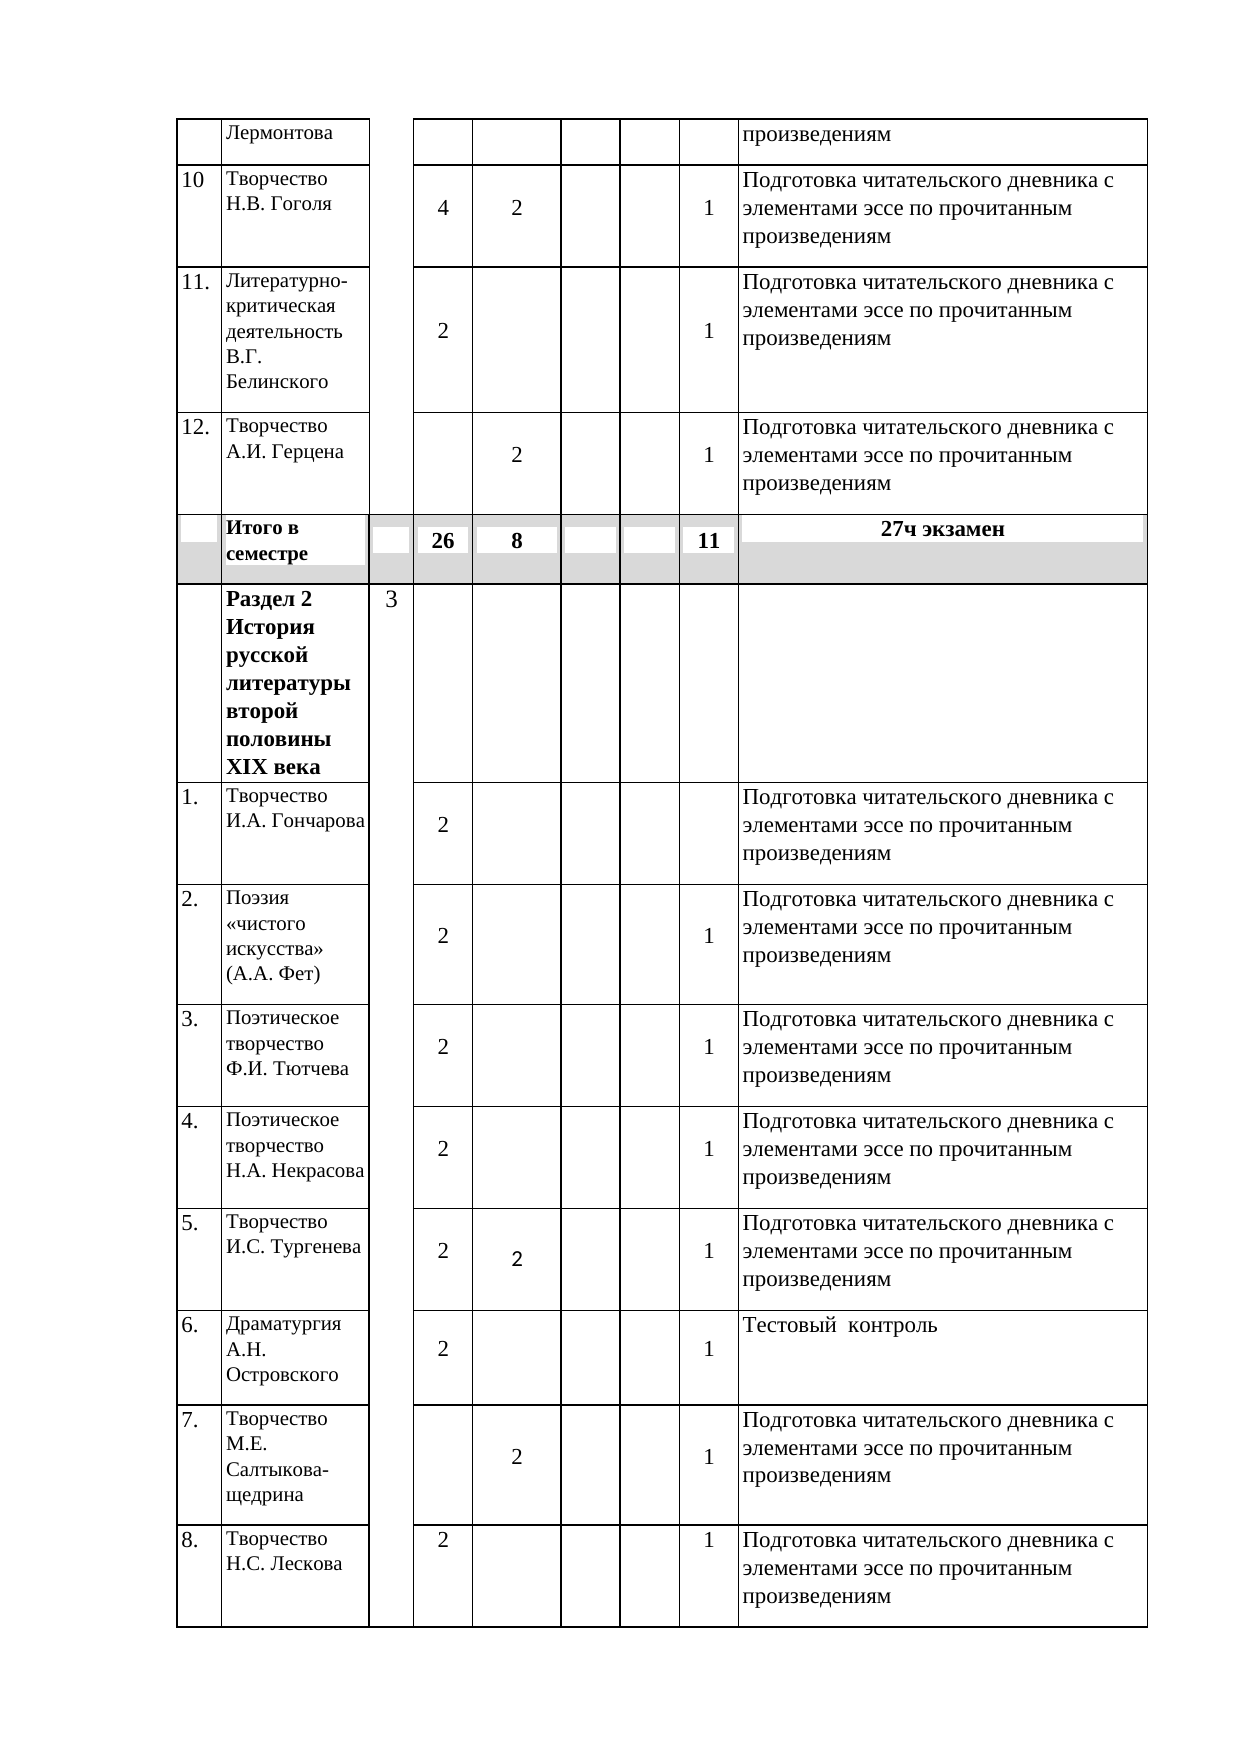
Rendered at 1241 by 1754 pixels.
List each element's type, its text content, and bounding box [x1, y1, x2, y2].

table_cell 2 [473, 120, 560, 164]
table_cell [473, 783, 560, 883]
table_cell 4. [178, 1107, 221, 1207]
table_cell Итого в семестре [222, 515, 368, 583]
table_cell 12. [178, 413, 221, 514]
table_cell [739, 120, 1147, 164]
table_cell 9 [178, 120, 221, 164]
table_cell Поэзия «чистого искусства» (А.А. Фет) [222, 885, 368, 1003]
table_cell Драматургия А.Н. Островского [222, 1311, 368, 1404]
table_cell Подготовка читательского дневника с элементами эссе по прочитанным произведениям [739, 1005, 1147, 1106]
table_cell Творчество И.А. Гончарова [222, 783, 368, 883]
table_cell 6. [178, 1311, 221, 1404]
table_cell Творчество Н.В. Гоголя [222, 166, 369, 266]
table_cell [473, 268, 560, 412]
table_cell 1 [680, 885, 738, 1003]
table_cell 11. [178, 268, 221, 412]
table_cell [562, 1107, 619, 1207]
table_cell 2 [414, 120, 472, 164]
table_cell [473, 885, 560, 1003]
table_cell Творчество Н.С. Лескова [222, 1526, 368, 1626]
table_cell Подготовка читательского дневника с элементами эссе по прочитанным произведениям [739, 413, 1147, 514]
table_cell 2 [473, 1406, 560, 1524]
table_cell [621, 783, 679, 883]
table_cell [621, 1406, 679, 1524]
table_cell 3. [178, 1005, 221, 1106]
table_cell [621, 885, 679, 1003]
table_cell 1 [680, 120, 738, 164]
table_cell Творчество И.С. Тургенева [222, 1209, 368, 1309]
table_cell 3 [370, 585, 413, 1626]
table_cell 1 [680, 1209, 738, 1309]
table_cell Подготовка читательского дневника с элементами эссе по прочитанным произведениям [739, 268, 1147, 412]
table_cell [414, 413, 472, 514]
table_cell [562, 783, 619, 883]
table_cell [621, 1209, 679, 1309]
table_cell 2 [414, 783, 472, 883]
table_cell [473, 1311, 560, 1404]
table_cell [621, 585, 679, 781]
table_cell 2 [414, 1107, 472, 1207]
table_cell [562, 166, 619, 266]
table_cell 5. [178, 1209, 221, 1309]
table_cell 2 [414, 1526, 472, 1626]
table_cell [621, 1107, 679, 1207]
table_cell Поэтическое творчество Ф.И. Тютчева [222, 1005, 368, 1106]
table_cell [739, 166, 1147, 266]
table_cell Раздел 2 История русской литературы второй половины XIX века [222, 585, 368, 781]
table_cell [621, 1311, 679, 1404]
table_cell [562, 1311, 619, 1404]
table_cell [621, 166, 679, 266]
table_cell 1 [680, 1406, 738, 1524]
table_cell [621, 515, 679, 583]
table_cell [621, 413, 679, 514]
table_cell [621, 268, 679, 412]
table_cell [562, 413, 619, 514]
table_cell [562, 1406, 619, 1524]
table_cell 10 [178, 166, 221, 266]
table_cell 4 [414, 166, 472, 266]
table_cell [621, 1526, 679, 1626]
table_cell [562, 1526, 619, 1626]
table_cell [562, 1005, 619, 1106]
table_cell Поэтическое творчество Н.А. Некрасова [222, 1107, 368, 1207]
table_cell [473, 585, 560, 781]
table_cell [680, 585, 738, 781]
table_cell [370, 515, 413, 583]
table_cell 2 [414, 1209, 472, 1309]
table_cell [414, 1406, 472, 1524]
table_cell Подготовка читательского дневника с элементами эссе по прочитанным произведениям [739, 783, 1147, 883]
table_cell Творчество А.И. Герцена [222, 413, 369, 514]
table_cell 1 [680, 1107, 738, 1207]
table_cell Подготовка читательского дневника с элементами эссе по прочитанным произведениям [739, 1209, 1147, 1309]
table_cell [562, 1209, 619, 1309]
table_cell [178, 585, 221, 781]
table_cell 2 [414, 885, 472, 1003]
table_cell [739, 1406, 1147, 1524]
table_cell 1. [178, 783, 221, 883]
table_cell [562, 585, 619, 781]
table_cell Проза и драматургия М.Ю. Лермонтова [222, 120, 369, 164]
table_cell Подготовка читательского дневника с элементами эссе по прочитанным произведениям [739, 885, 1147, 1003]
table_cell 27ч экзамен [739, 515, 1147, 583]
table_cell 11 [680, 515, 738, 583]
table_cell 2. [178, 885, 221, 1003]
table_cell [562, 268, 619, 412]
table_cell [473, 1005, 560, 1106]
table_cell [562, 515, 619, 583]
table_cell [739, 585, 1147, 781]
table_cell 1 [680, 1526, 738, 1626]
table_cell 7. [178, 1406, 221, 1524]
table_cell [473, 1107, 560, 1207]
table_cell Тестовый контроль [739, 1311, 1147, 1404]
table_cell Подготовка читательского дневника с элементами эссе по прочитанным произведениям [739, 1107, 1147, 1207]
table_cell 1 [680, 166, 738, 266]
table_cell 1 [680, 1311, 738, 1404]
table_cell 2 [473, 413, 560, 514]
table_cell 2 [414, 1005, 472, 1106]
table_cell 2 [414, 268, 472, 412]
table_cell [621, 1005, 679, 1106]
table_cell 1 [680, 268, 738, 412]
table_cell 2 [414, 1311, 472, 1404]
table_cell 2 [473, 166, 560, 266]
table_cell [414, 585, 472, 781]
table_cell [680, 783, 738, 883]
table_cell 8 [473, 515, 560, 583]
table_cell [473, 1526, 560, 1626]
table_cell [562, 120, 619, 164]
table_cell [178, 515, 221, 583]
table_cell 1 [680, 1005, 738, 1106]
table_cell [562, 885, 619, 1003]
table_cell Литературно-критическая деятельность В.Г. Белинского [222, 268, 369, 412]
table_cell 1 [680, 413, 738, 514]
table_cell 2 [473, 1209, 560, 1309]
table_cell 26 [414, 515, 472, 583]
table_cell [621, 120, 679, 164]
table_cell 8. [178, 1526, 221, 1626]
table_cell Творчество М.Е. Салтыкова-щедрина [222, 1406, 368, 1524]
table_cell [739, 1526, 1147, 1626]
